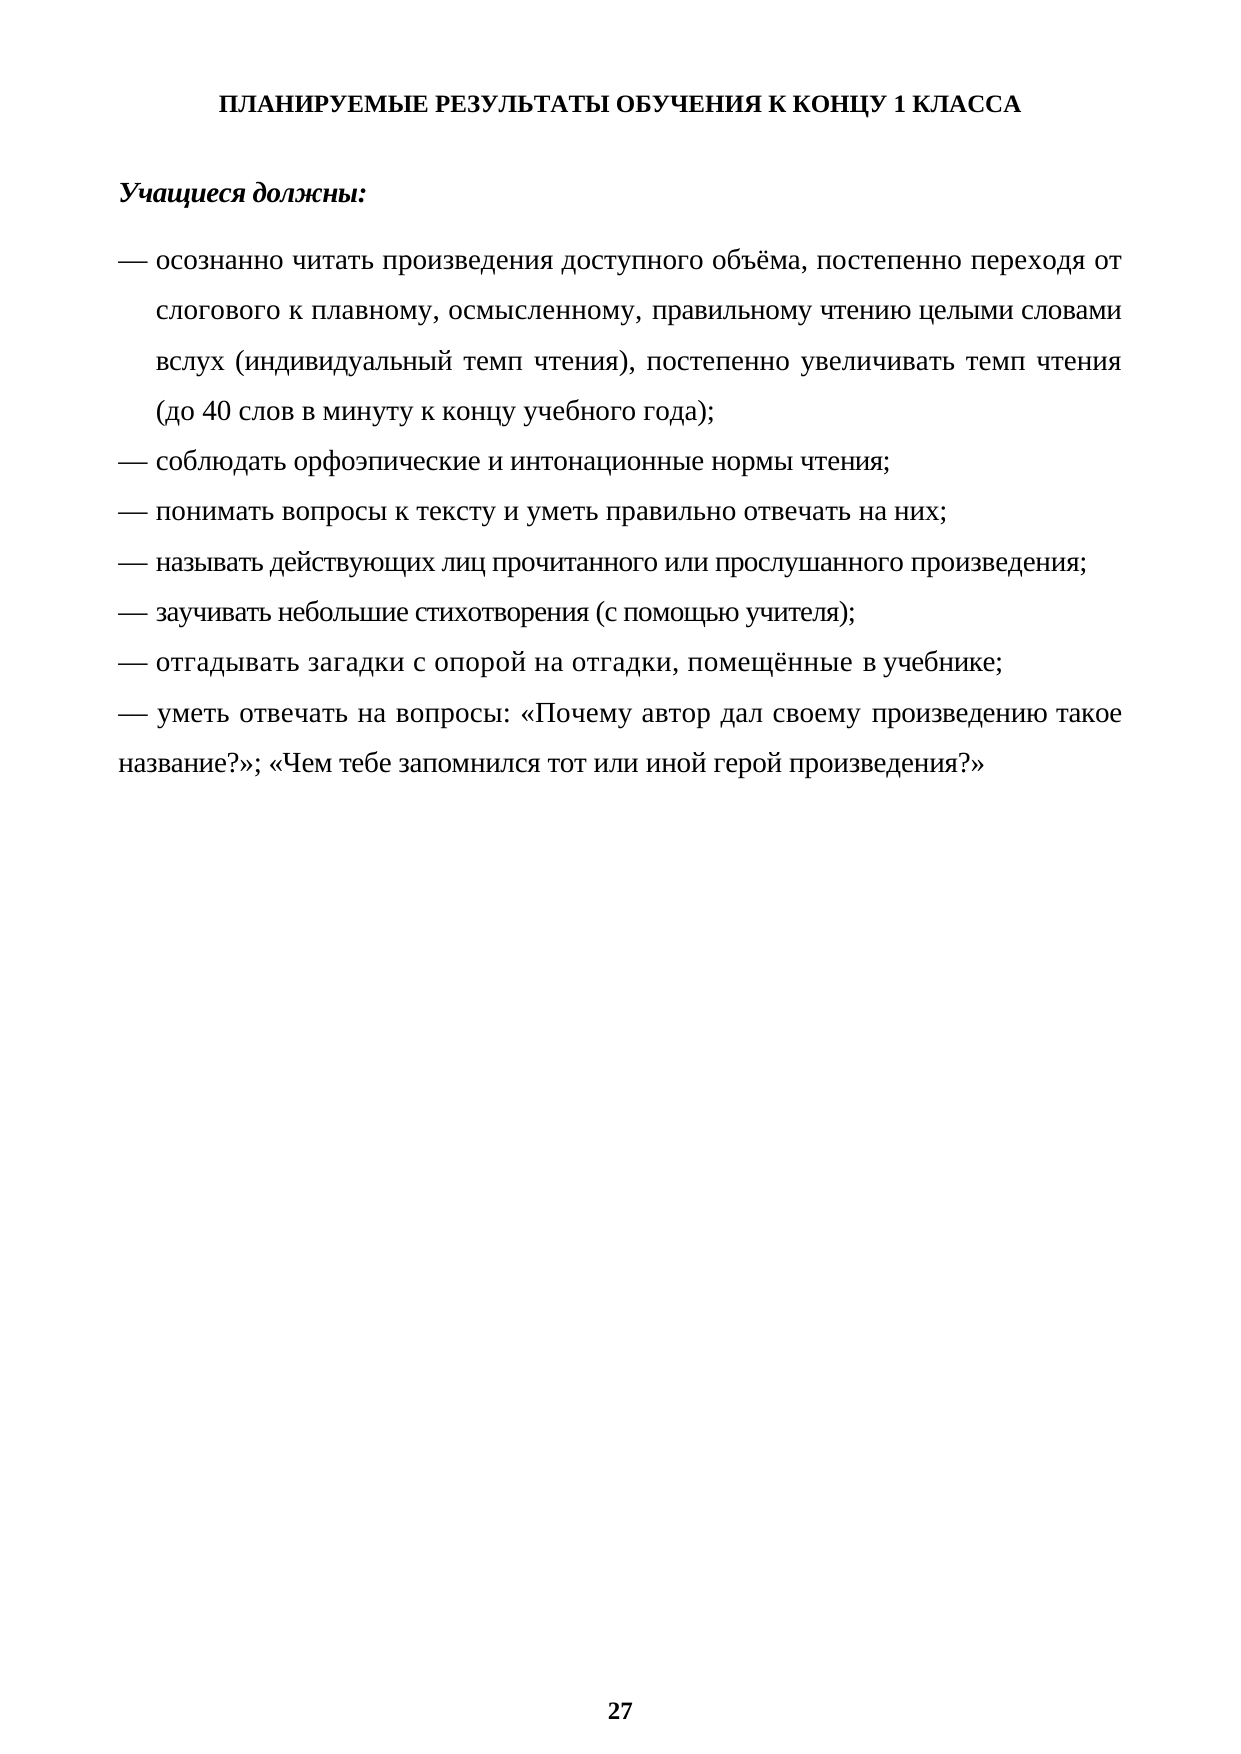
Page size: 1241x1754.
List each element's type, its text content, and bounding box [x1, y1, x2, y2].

list соблюдать орфоэпические и интонационные нормы чтения; [118, 443, 1122, 477]
list понимать вопросы к тексту и уметь правильно отвечать на них; [118, 493, 1122, 527]
list заучивать небольшие стихотворения (с помощью учителя); [118, 594, 1122, 628]
list осознанно читать произведения доступного объёма, постепенно переходя от слогового к плавному, осмысленному, правильному чтению целыми словами вслух (индивидуальный темп чтения), постепенно увеличивать темп чтения (до 40 слов в минуту к концу учебного года); [118, 242, 1122, 426]
text Учащиеся должны: [118, 175, 1122, 208]
list называть действующих лиц прочитанного или прослушанного произведения; [118, 544, 1122, 577]
text ПЛАНИРУЕМЫЕ РЕЗУЛЬТАТЫ ОБУЧЕНИЯ К КОНЦУ 1 КЛАССА [118, 89, 1122, 117]
list отгадывать загадки с опорой на отгадки, помещённые в учебнике; [118, 644, 1122, 678]
text –– уметь отвечать на вопросы: «Почему автор дал своему произведению такое название?»; «Чем тебе запомнился тот или иной герой произведения?» [118, 695, 1122, 779]
